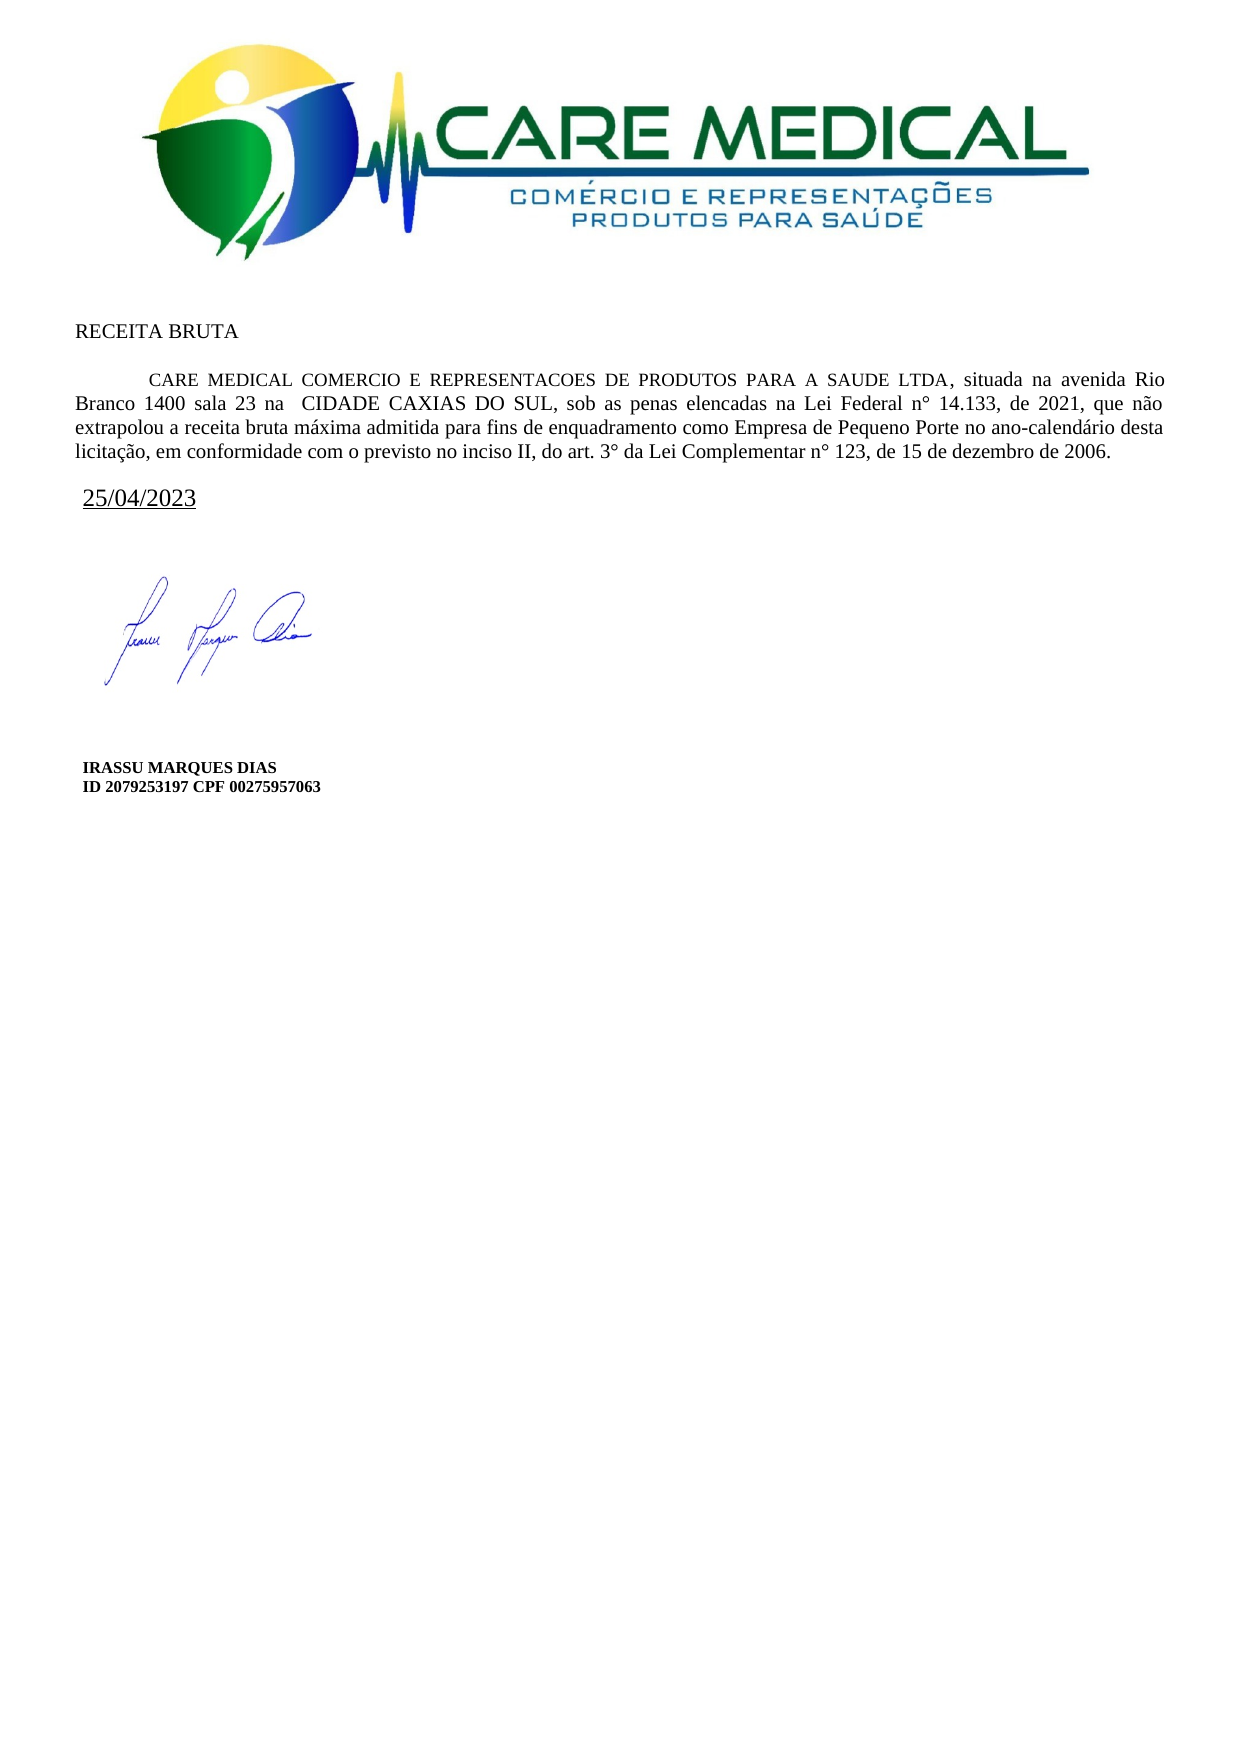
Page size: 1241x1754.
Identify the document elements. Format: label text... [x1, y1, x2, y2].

text RECEITA BRUTA [75, 319, 1165, 343]
picture [129, 29, 1100, 269]
picture [82, 540, 339, 720]
table_header 25/04/2023 IRASSU MARQUES DIAS ID 2079253197 CPF 00275957063 [75, 483, 570, 821]
text CARE MEDICAL COMERCIO E REPRESENTACOES DE PRODUTOS PARA A SAUDE LTDA, situada na avenida Rio Branco 1400 sala 23 na CIDADE CAXIAS DO SUL, sob as penas elencadas na Lei Federal n° 14.133, de 2021, que não extrapolou a receita bruta máxima admitida para fins de enquadramento como Empresa de Pequeno Porte no ano-calendário desta licitação, em conformidade com o previsto no inciso II, do art. 3° da Lei Complementar n° 123, de 15 de dezembro de 2006. [75, 367, 1165, 463]
